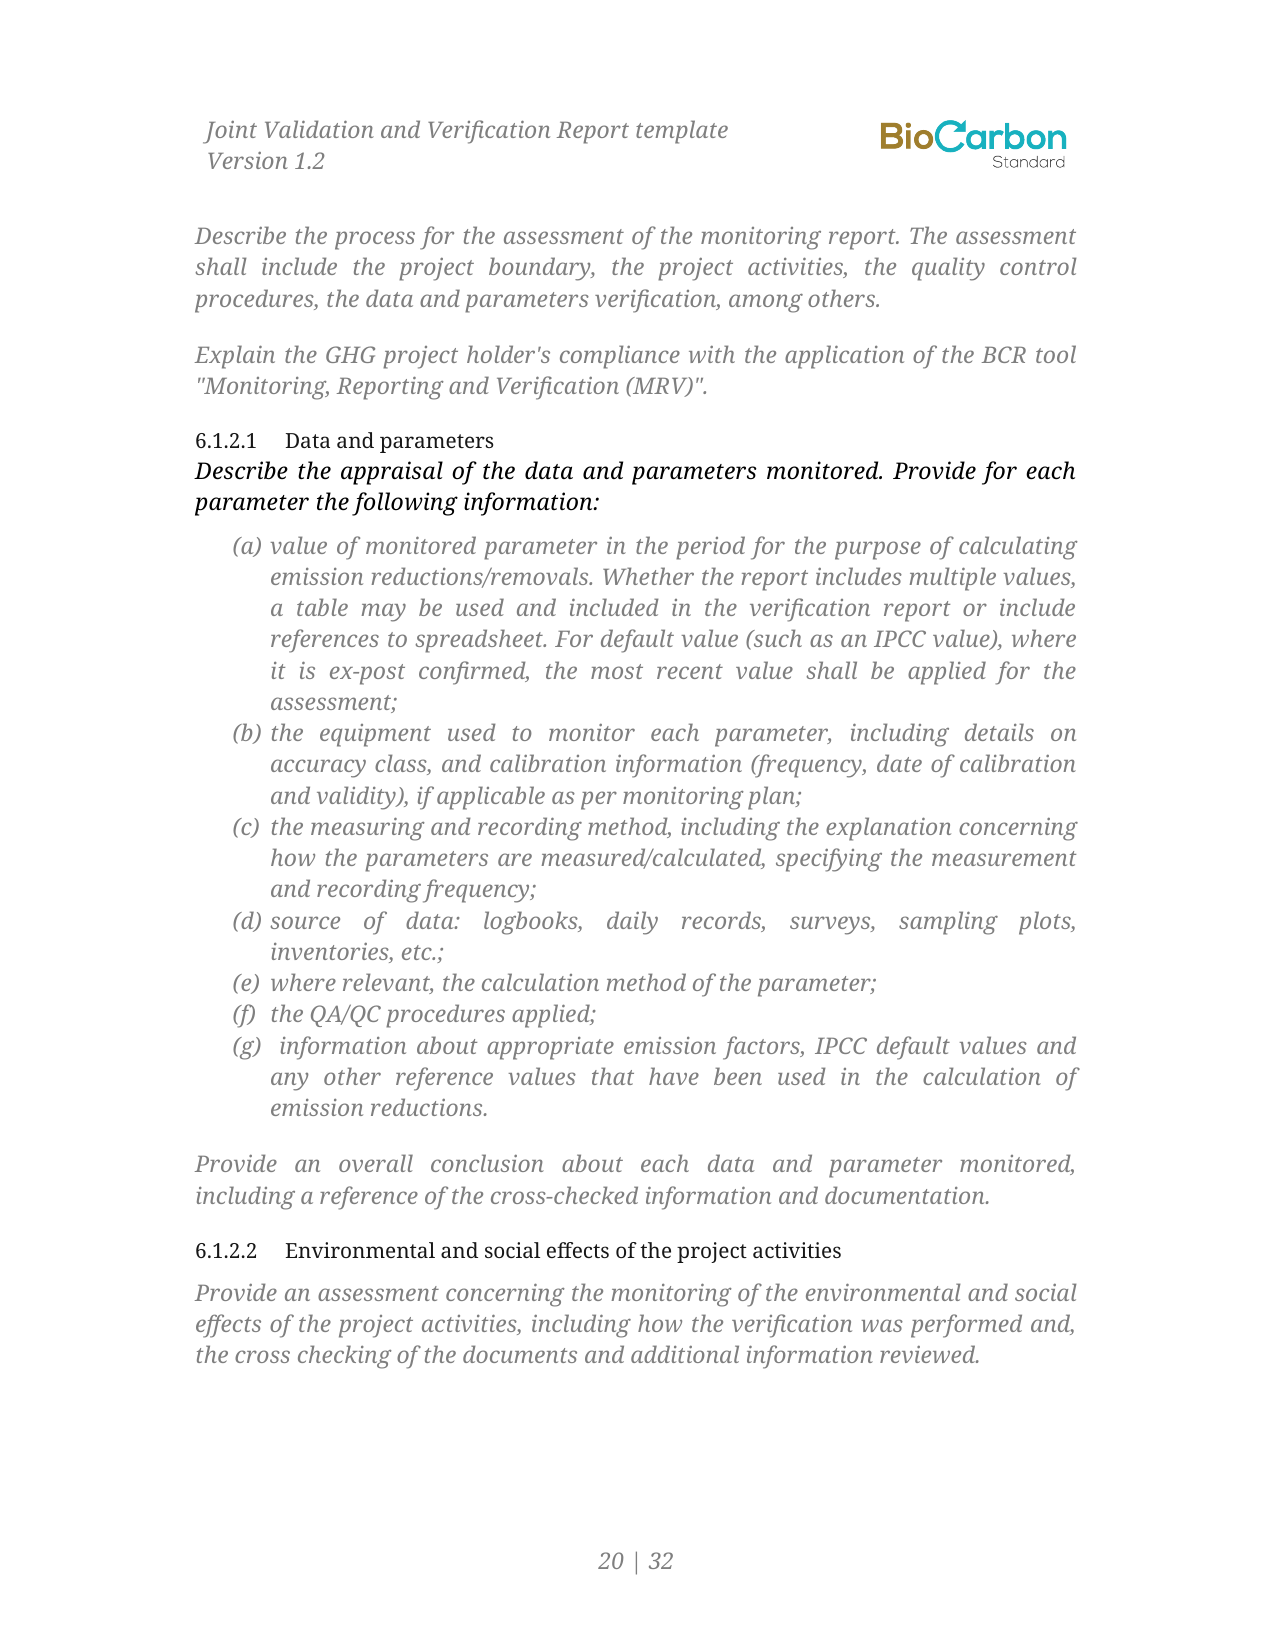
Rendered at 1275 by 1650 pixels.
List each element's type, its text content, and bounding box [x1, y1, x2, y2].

list the measuring and recording method, including the explanation concerning how the parameters are measured/calculated, specifying the measurement and recording frequency; [232, 811, 1080, 905]
list the equipment used to monitor each parameter, including details on accuracy class, and calibration information (frequency, date of calibration and validity), if applicable as per monitoring plan; [232, 717, 1080, 811]
text Provide an overall conclusion about each data and parameter monitored, including a reference of the cross-checked information and documentation. [195, 1148, 1080, 1211]
text Describe the appraisal of the data and parameters monitored. Provide for each parameter the following information: [195, 455, 1080, 517]
list value of monitored parameter in the period for the purpose of calculating emission reductions/removals. Whether the report includes multiple values, a table may be used and included in the verification report or include references to spreadsheet. For default value (such as an IPCC value), where it is ex-post confirmed, the most recent value shall be applied for the assessment; [232, 530, 1080, 717]
picture [880, 99, 1068, 177]
subtitle Data and parameters [195, 426, 1080, 455]
text Provide an assessment concerning the monitoring of the environmental and social effects of the project activities, including how the verification was performed and, the cross checking of the documents and additional information reviewed. [195, 1277, 1080, 1371]
list source of data: logbooks, daily records, surveys, sampling plots, inventories, etc.; [232, 905, 1080, 967]
text Describe the process for the assessment of the monitoring report. The assessment shall include the project boundary, the project activities, the quality control procedures, the data and parameters verification, among others. [195, 220, 1080, 314]
list where relevant, the calculation method of the parameter; [232, 967, 1080, 998]
list information about appropriate emission factors, IPCC default values and any other reference values that have been used in the calculation of emission reductions. [232, 1030, 1080, 1123]
subtitle Environmental and social effects of the project activities [195, 1236, 1080, 1264]
list the QA/QC procedures applied; [232, 998, 1080, 1030]
text Explain the GHG project holder's compliance with the application of the BCR tool "Monitoring, Reporting and Verification (MRV)". [195, 339, 1080, 401]
